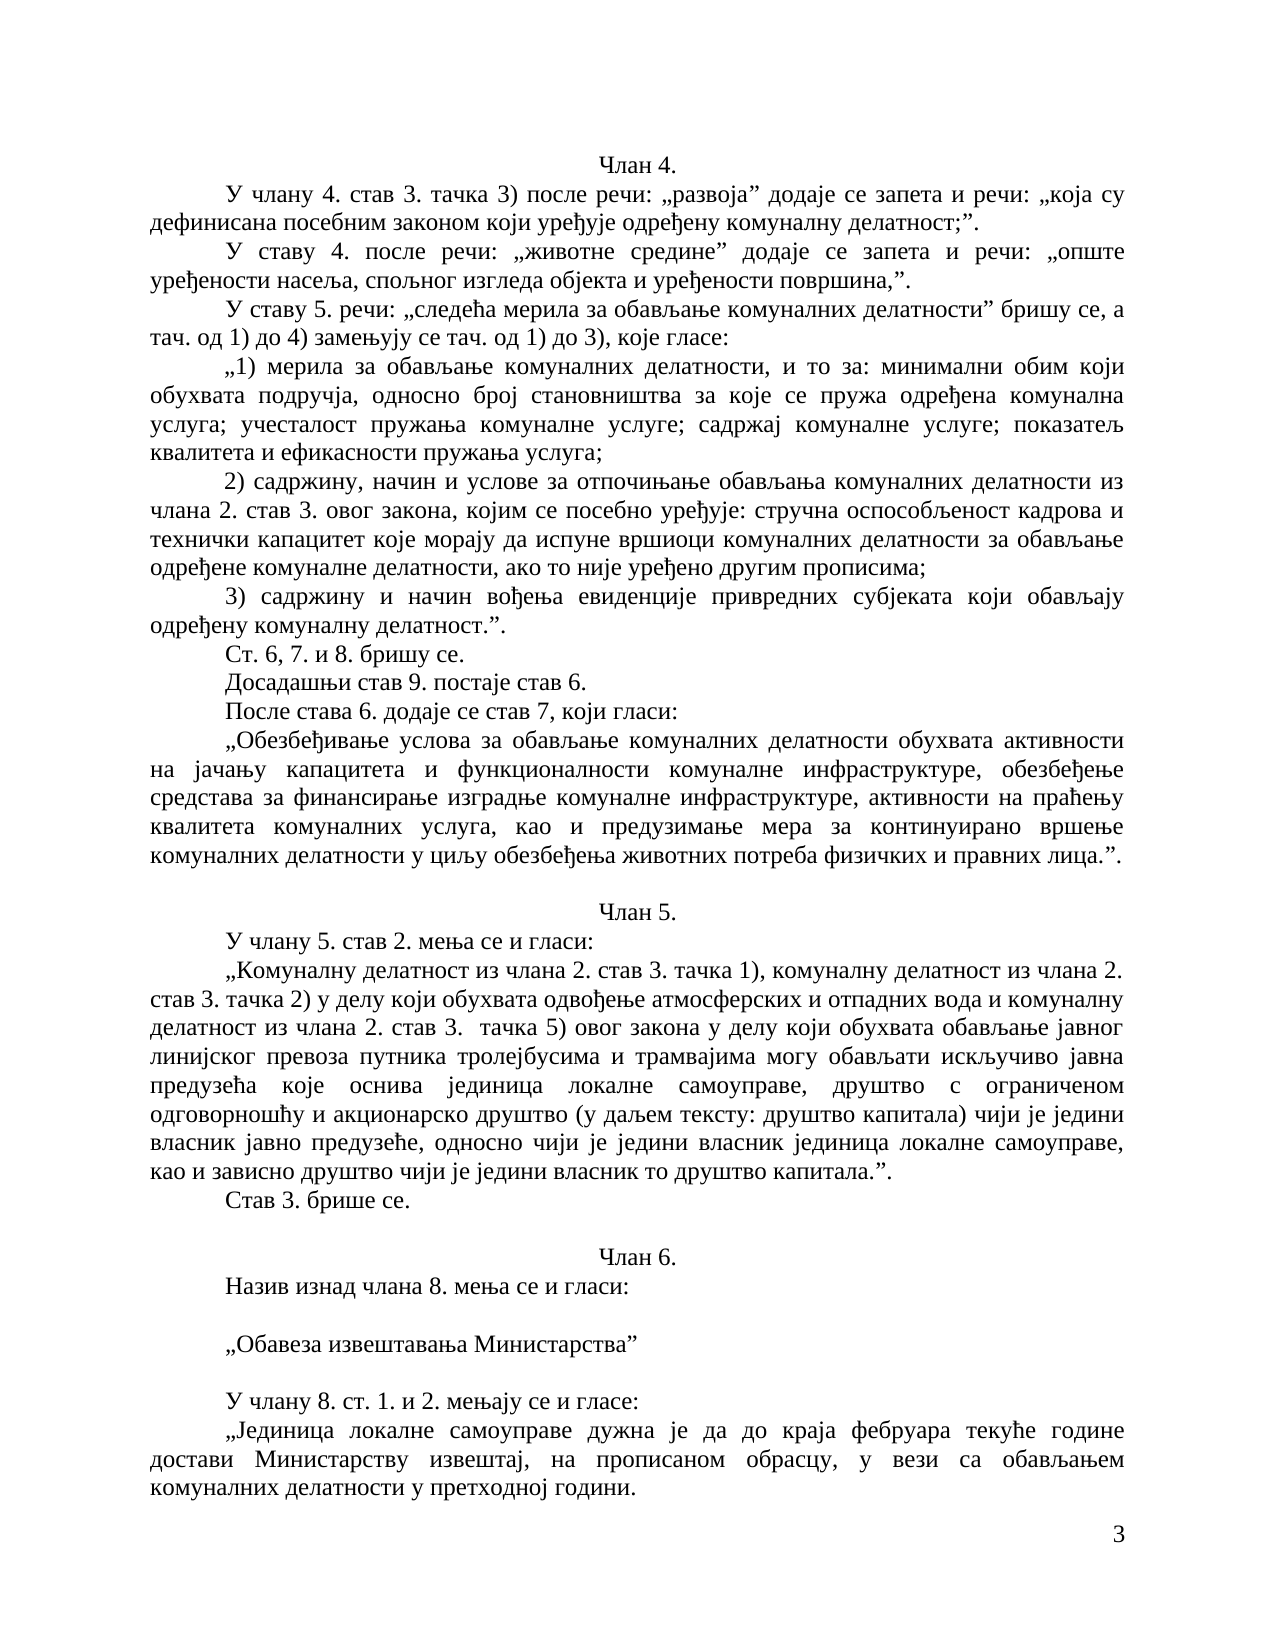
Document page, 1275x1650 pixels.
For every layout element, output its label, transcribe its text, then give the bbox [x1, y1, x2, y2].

list 2) садржину, начин и услове за отпочињање обављања комуналних делатности из члана 2. став 3. овог закона, којим се посебно уређује: стручна оспособљеност кадрова и технички капацитет које морају да испуне вршиоци комуналних делатности за обављање одређене комуналне делатности, ако то није уређено другим прописима; [150, 466, 1125, 581]
text Члан 5. [150, 897, 1125, 926]
text „Јединица локалне самоуправе дужна је да до краја фебруара текуће године достави Министарству извештај, на прописаном обрасцу, у вези са обављањем комуналних делатности у претходној години. [150, 1415, 1125, 1501]
text 3) садржину и начин вођења евиденције привредних субјеката који обављају одређену комуналну делатност.”. [150, 581, 1125, 639]
text У ставу 5. речи: „следећа мерила за обављање комуналних делатности” бришу се, а тач. од 1) до 4) замењују се тач. од 1) до 3), које гласе: [150, 294, 1125, 351]
text „1) мерила за обављање комуналних делатности, и то за: минимални обим који обухвата подручја, односно број становништва за које се пружа одређена комунална услуга; учесталост пружања комуналне услуге; садржај комуналне услуге; показатељ квалитета и ефикасности пружања услуга; [150, 351, 1125, 466]
text После става 6. додаје се став 7, који гласи: [150, 696, 1125, 725]
text У ставу 4. после речи: „животне средине” додаје се запета и речи: „опште уређености насеља, спољног изгледа објекта и уређености површина,”. [150, 236, 1125, 294]
text Досадашњи став 9. постаје став 6. [150, 667, 1125, 696]
text У члану 8. ст. 1. и 2. мењају се и гласе: [150, 1386, 1125, 1415]
text Ст. 6, 7. и 8. бришу се. [150, 639, 1125, 667]
text У члану 4. став 3. тачка 3) после речи: „развоја” додаје се запета и речи: „која су дефинисана посебним законом који уређује одређену комуналну делатност;”. [150, 179, 1125, 236]
text Члан 6. [150, 1242, 1125, 1271]
text Став 3. брише се. [150, 1185, 1125, 1214]
text У члану 5. став 2. мења се и гласи: [150, 926, 1125, 955]
text „Комуналну делатност из члана 2. став 3. тачка 1), комуналну делатност из члана 2. став 3. тачка 2) у делу који обухвата одвођење атмосферских и отпадних вода и комуналну делатност из члана 2. став 3. тачка 5) овог закона у делу који обухвата обављање јавног линијског превоза путника тролејбусима и трамвајима могу обављати искључиво јавна предузећа које оснива јединица локалне самоуправе, друштво с ограниченом одговорношћу и акционарско друштво (у даљем тексту: друштво капитала) чији је једини власник јавно предузеће, односно чији је једини власник јединица локалне самоуправе, као и зависно друштво чији је једини власник то друштво капитала.”. [150, 955, 1125, 1185]
text „Обезбеђивање услова за обављање комуналних делатности обухвата активности на јачању капацитета и функционалности комуналне инфраструктуре, обезбеђење средстава за финансирање изградње комуналне инфраструктуре, активности на праћењу квалитета комуналних услуга, као и предузимање мера за континуирано вршење комуналних делатности у циљу обезбеђења животних потреба физичких и правних лица.”. [150, 725, 1125, 869]
text Назив изнад члана 8. мења се и гласи: [150, 1271, 1125, 1300]
text „Обавеза извештавања Министарства” [150, 1329, 1125, 1357]
text Члан 4. [150, 150, 1125, 179]
